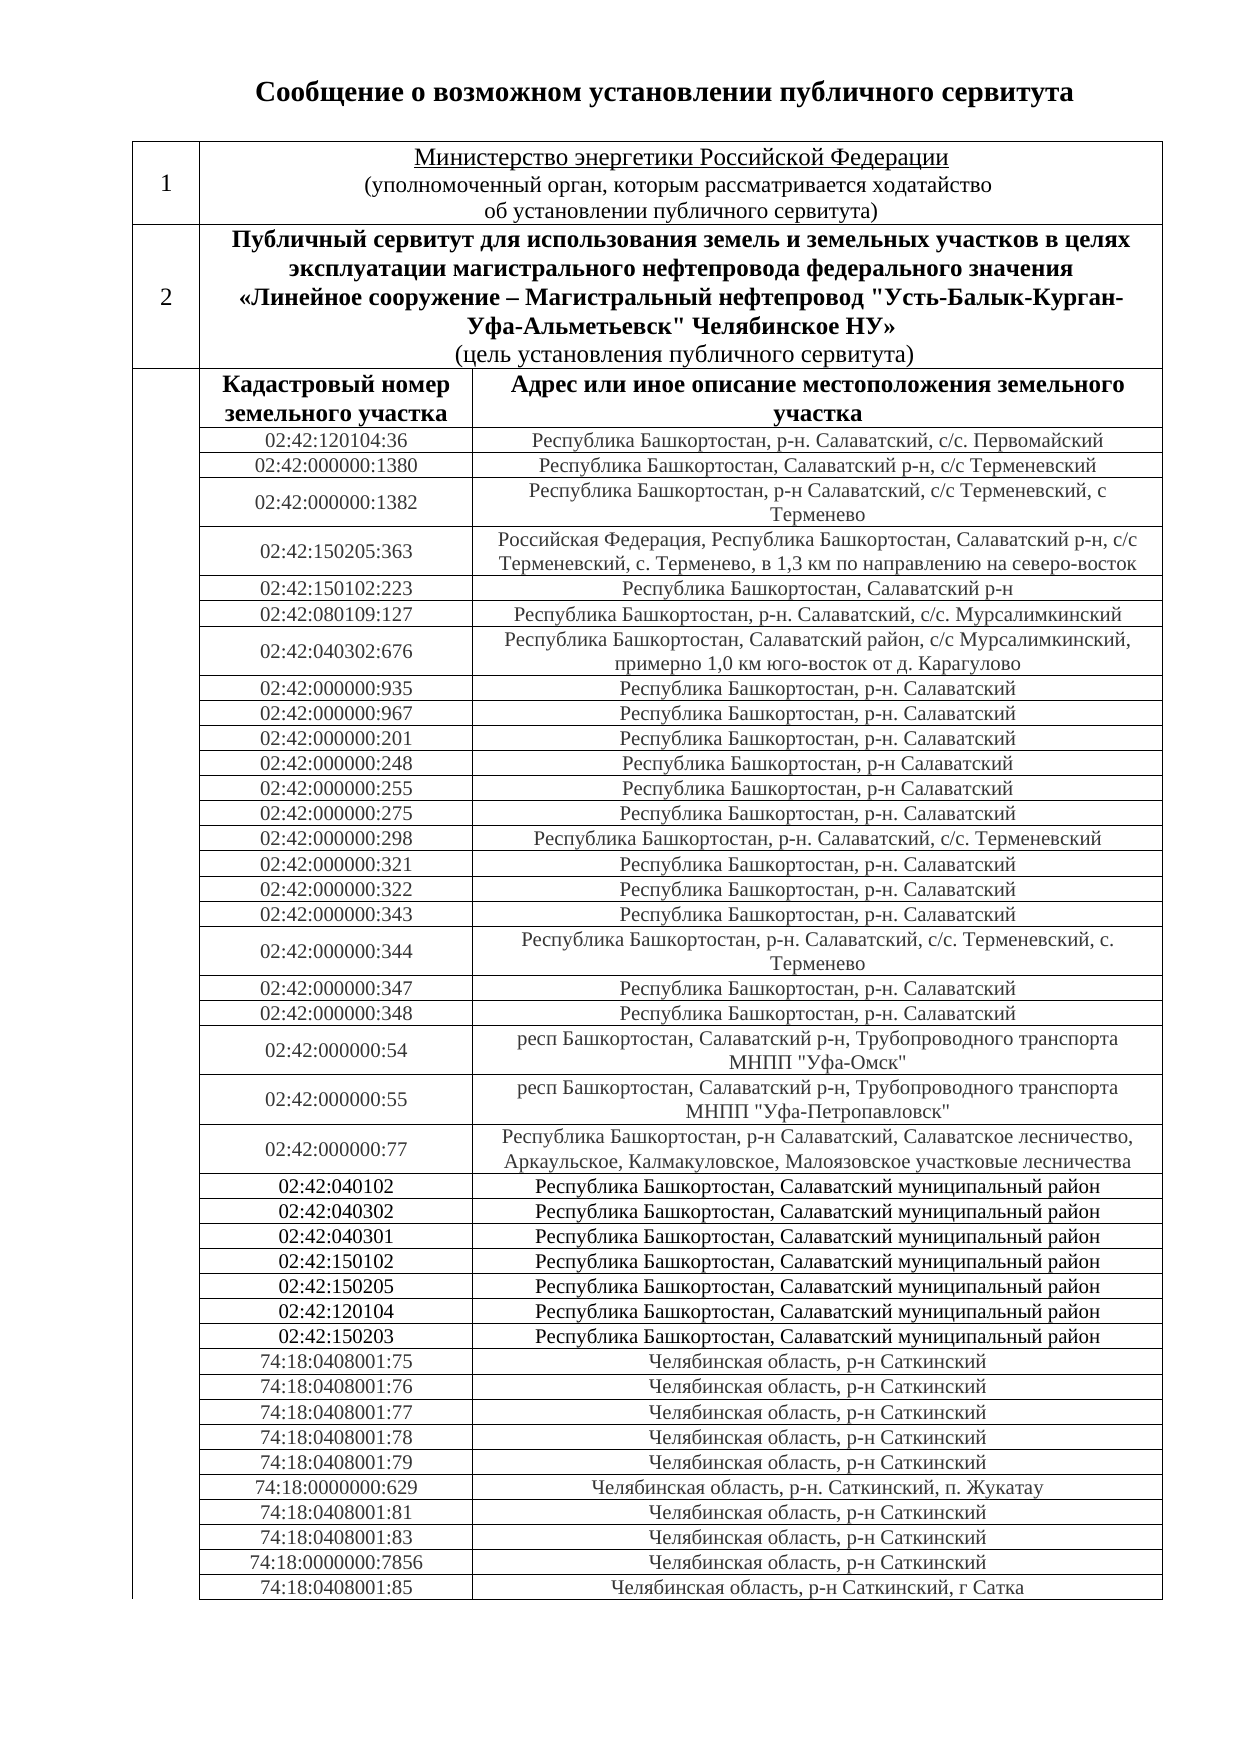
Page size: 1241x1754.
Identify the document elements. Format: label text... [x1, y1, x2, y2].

table_cell Республика Башкортостан, Салаватский муниципальный район [473, 1249, 1162, 1273]
table_cell 02:42:000000:201 [200, 726, 472, 750]
table_cell [133, 369, 199, 1599]
table_cell 02:42:000000:967 [200, 701, 472, 725]
table_cell 02:42:000000:54 [200, 1026, 472, 1074]
table_cell Республика Башкортостан, Салаватский муниципальный район [473, 1299, 1162, 1323]
table_cell Публичный сервитут для использования земель и земельных участков в целях эксплуатации магистрального нефтепровода федерального значения «Линейное сооружение – Магистральный нефтепровод "Усть-Балык-Курган-Уфа-Альметьевск" Челябинское НУ» (цель установления публичного сервитута) [200, 225, 1162, 368]
table_cell Кадастровый номер земельного участка [200, 369, 472, 427]
table_cell 02:42:150203 [200, 1324, 472, 1348]
table_cell 74:18:0000000:629 [200, 1475, 472, 1499]
table_cell 02:42:000000:255 [200, 776, 472, 800]
table_cell 2 [133, 225, 199, 368]
table_cell 02:42:000000:55 [200, 1075, 472, 1123]
table_cell Республика Башкортостан, Салаватский муниципальный район [473, 1324, 1162, 1348]
table_cell Челябинская область, р-н Саткинский, г Сатка [473, 1575, 1162, 1599]
table_cell Челябинская область, р-н. Саткинский, п. Жукатау [473, 1475, 1162, 1499]
table_cell 74:18:0000000:7856 [200, 1550, 472, 1574]
table_cell 02:42:000000:348 [200, 1001, 472, 1025]
table_cell 02:42:040302 [200, 1199, 472, 1223]
table_cell 02:42:150205:363 [200, 527, 472, 575]
table_cell 74:18:0408001:79 [200, 1450, 472, 1474]
table_header 1 [133, 142, 199, 223]
table_cell 74:18:0408001:78 [200, 1425, 472, 1449]
table_cell 02:42:000000:1380 [200, 453, 472, 477]
table_cell 02:42:000000:935 [200, 676, 472, 700]
table_cell Республика Башкортостан, Салаватский муниципальный район [473, 1174, 1162, 1198]
table_cell 02:42:040301 [200, 1224, 472, 1248]
table_cell Республика Башкортостан, р-н Салаватский, с/с Терменевский, с Терменево [473, 478, 1162, 526]
table_cell Республика Башкортостан, р-н. Салаватский [473, 902, 1162, 926]
table_cell Адрес или иное описание местоположения земельного участка [473, 369, 1162, 427]
table_cell 74:18:0408001:76 [200, 1375, 472, 1398]
table_cell Республика Башкортостан, р-н. Салаватский [473, 726, 1162, 750]
table_cell 74:18:0408001:85 [200, 1575, 472, 1599]
table_cell Республика Башкортостан, р-н. Салаватский [473, 701, 1162, 725]
table_cell 02:42:150205 [200, 1274, 472, 1298]
table_cell 02:42:150102:223 [200, 576, 472, 600]
table_cell 02:42:040102 [200, 1174, 472, 1198]
table_cell 02:42:120104 [200, 1299, 472, 1323]
table_cell 74:18:0408001:77 [200, 1400, 472, 1424]
table_cell 74:18:0408001:83 [200, 1525, 472, 1549]
table_cell 02:42:000000:321 [200, 851, 472, 876]
table_cell Челябинская область, р-н Саткинский [473, 1400, 1162, 1424]
table_cell Республика Башкортостан, р-н Салаватский, Салаватское лесничество, Аркаульское, Калмакуловское, Малоязовское участковые лесничества [473, 1125, 1162, 1173]
table_cell Республика Башкортостан, р-н Салаватский [473, 776, 1162, 800]
table_cell Республика Башкортостан, р-н. Салаватский [473, 976, 1162, 1000]
table_cell 02:42:000000:344 [200, 927, 472, 975]
table_cell Челябинская область, р-н Саткинский [473, 1550, 1162, 1574]
table_cell Республика Башкортостан, Салаватский муниципальный район [473, 1274, 1162, 1298]
table_cell Челябинская область, р-н Саткинский [473, 1500, 1162, 1524]
table_cell Республика Башкортостан, Салаватский муниципальный район [473, 1224, 1162, 1248]
table_cell Республика Башкортостан, р-н. Салаватский [473, 801, 1162, 825]
table_cell Республика Башкортостан, Салаватский р-н [473, 576, 1162, 600]
table_cell Республика Башкортостан, р-н. Салаватский, с/с. Терменевский [473, 826, 1162, 850]
table_cell Челябинская область, р-н Саткинский [473, 1450, 1162, 1474]
table_cell 02:42:150102 [200, 1249, 472, 1273]
table_cell Челябинская область, р-н Саткинский [473, 1349, 1162, 1373]
table_cell 02:42:080109:127 [200, 601, 472, 626]
table_cell 74:18:0408001:75 [200, 1349, 472, 1373]
table_cell 02:42:000000:1382 [200, 478, 472, 526]
text Сообщение о возможном установлении публичного сервитута [177, 74, 1152, 107]
table_cell Республика Башкортостан, Салаватский муниципальный район [473, 1199, 1162, 1223]
table_cell Республика Башкортостан, р-н. Салаватский [473, 877, 1162, 901]
table_header Министерство энергетики Российской Федерации (уполномоченный орган, которым рассматривается ходатайство об установлении публичного сервитута) [200, 142, 1162, 223]
table_cell 02:42:000000:347 [200, 976, 472, 1000]
table_cell респ Башкортостан, Салаватский р-н, Трубопроводного транспорта МНПП "Уфа-Омск" [473, 1026, 1162, 1074]
table_cell 02:42:000000:248 [200, 751, 472, 775]
table_cell Республика Башкортостан, р-н. Салаватский, с/с. Терменевский, с. Терменево [473, 927, 1162, 975]
table_cell 02:42:000000:275 [200, 801, 472, 825]
table_cell Республика Башкортостан, р-н. Салаватский [473, 676, 1162, 700]
table_cell Республика Башкортостан, Салаватский р-н, с/с Терменевский [473, 453, 1162, 477]
table_cell Челябинская область, р-н Саткинский [473, 1525, 1162, 1549]
table_cell Республика Башкортостан, р-н. Салаватский, с/с. Мурсалимкинский [473, 601, 1162, 626]
table_cell Российская Федерация, Республика Башкортостан, Салаватский р-н, с/с Терменевский, с. Терменево, в 1,3 км по направлению на северо-восток [473, 527, 1162, 575]
table_cell Республика Башкортостан, р-н. Салаватский, с/с. Первомайский [473, 428, 1162, 452]
table_cell 02:42:040302:676 [200, 627, 472, 675]
table_cell 02:42:000000:77 [200, 1125, 472, 1173]
table_cell 74:18:0408001:81 [200, 1500, 472, 1524]
table_cell 02:42:120104:36 [200, 428, 472, 452]
table_cell 02:42:000000:298 [200, 826, 472, 850]
table_cell респ Башкортостан, Салаватский р-н, Трубопроводного транспорта МНПП "Уфа-Петропавловск" [473, 1075, 1162, 1123]
table_cell Челябинская область, р-н Саткинский [473, 1425, 1162, 1449]
table_cell Республика Башкортостан, р-н. Салаватский [473, 851, 1162, 876]
table_cell 02:42:000000:343 [200, 902, 472, 926]
table_cell 02:42:000000:322 [200, 877, 472, 901]
table_cell Республика Башкортостан, р-н Салаватский [473, 751, 1162, 775]
table_cell Республика Башкортостан, Салаватский район, с/с Мурсалимкинский, примерно 1,0 км юго-восток от д. Карагулово [473, 627, 1162, 675]
table_cell Республика Башкортостан, р-н. Салаватский [473, 1001, 1162, 1025]
table_cell Челябинская область, р-н Саткинский [473, 1375, 1162, 1398]
